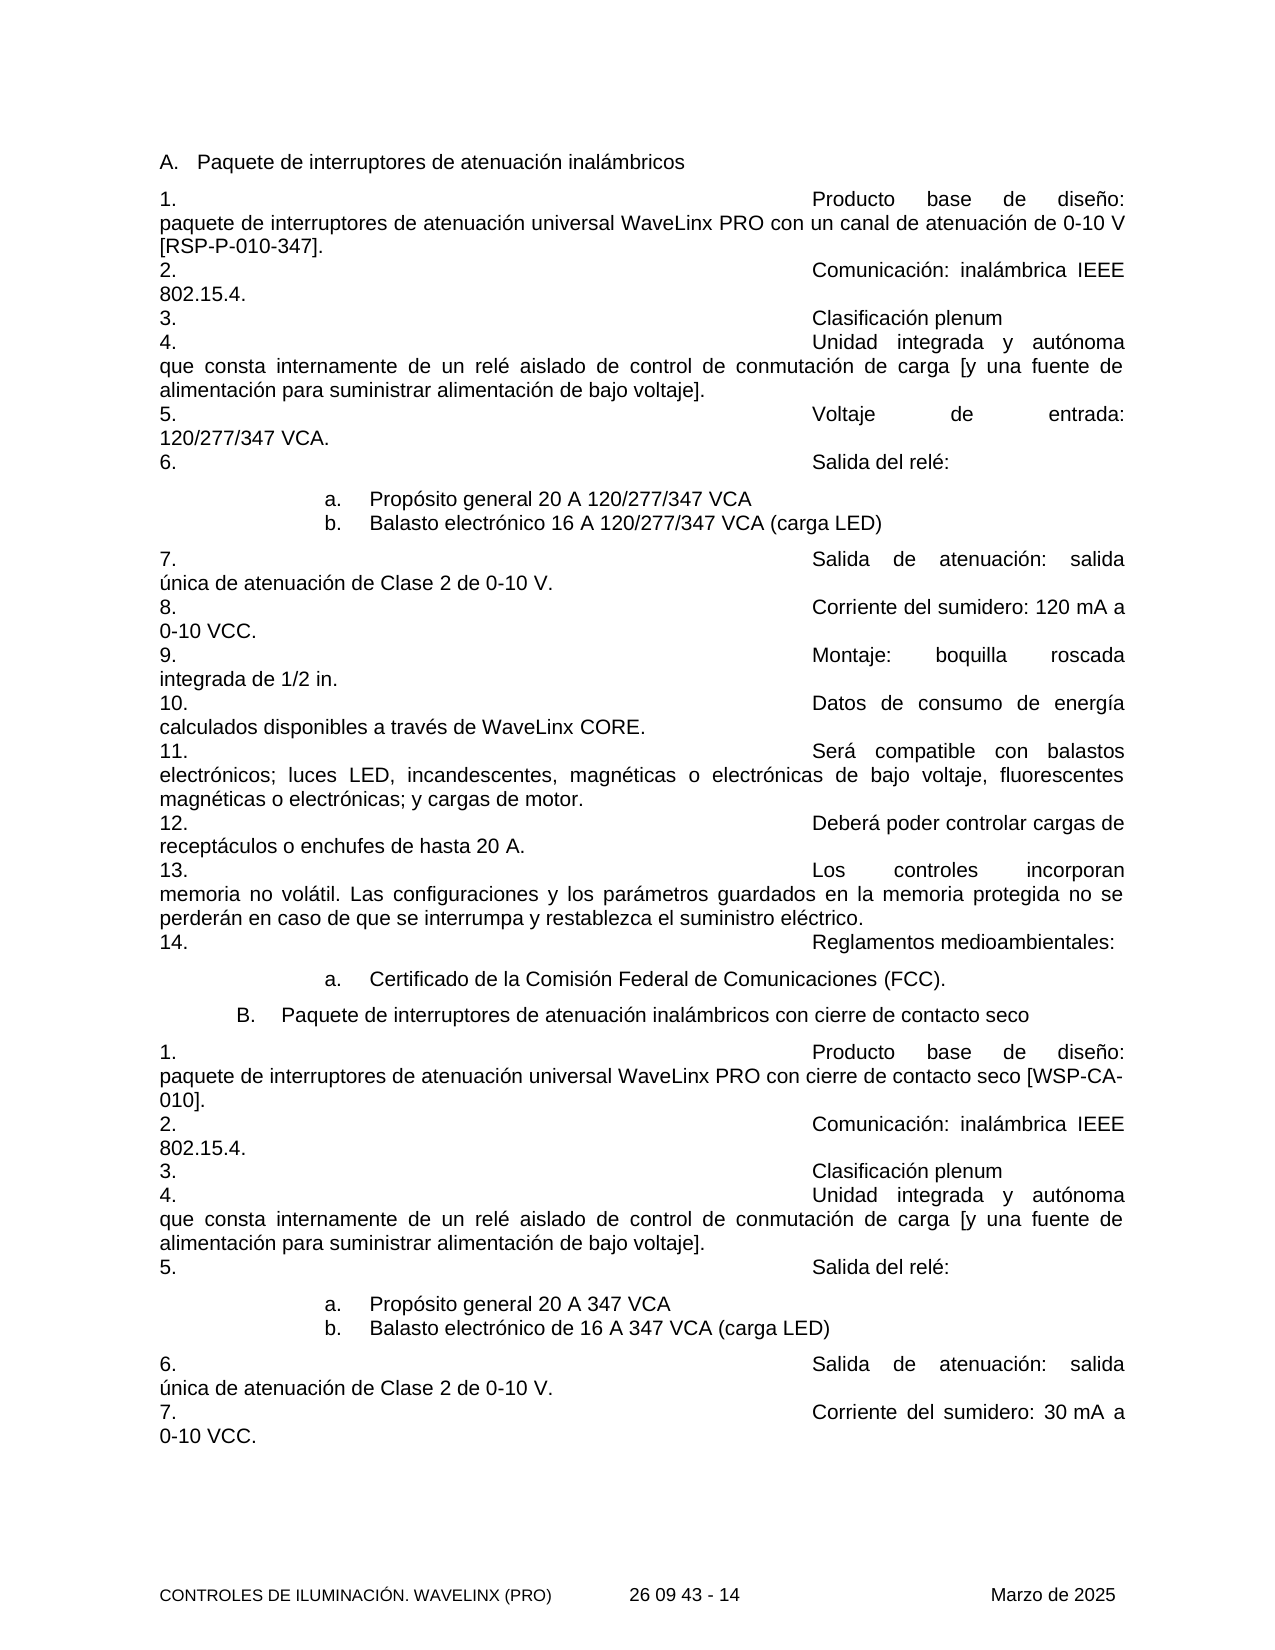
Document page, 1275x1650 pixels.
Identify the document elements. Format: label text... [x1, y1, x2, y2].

list Comunicación: inalámbrica IEEE 802.15.4. [159, 258, 1125, 306]
text Unidad integrada y autónoma que consta internamente de un relé aislado de control de conmutación de carga [y una fuente de alimentación para suministrar alimentación de bajo voltaje]. [159, 1183, 1125, 1255]
text Clasificación plenum [159, 1159, 1125, 1183]
text Balasto electrónico de 16 A 347 VCA (carga LED) [324, 1316, 1125, 1339]
text Montaje: boquilla roscada integrada de 1/2 in. [159, 643, 1125, 691]
text Salida de atenuación: salida única de atenuación de Clase 2 de 0-10 V. [159, 1352, 1125, 1400]
text Salida del relé: [159, 1255, 1125, 1279]
text Clasificación plenum [159, 306, 1125, 330]
text Los controles incorporan memoria no volátil. Las configuraciones y los parámetros guardados en la memoria protegida no se perderán en caso de que se interrumpa y restablezca el suministro eléctrico. [159, 858, 1125, 930]
list Paquete de interruptores de atenuación inalámbricos [159, 150, 1125, 174]
text Reglamentos medioambientales: [159, 930, 1125, 954]
list Balasto electrónico 16 A 120/277/347 VCA (carga LED) [324, 510, 1125, 534]
text Salida del relé: [159, 450, 1125, 474]
list Producto base de diseño: paquete de interruptores de atenuación universal WaveLinx PRO con cierre de contacto seco [WSP-CA-010]. [159, 1039, 1125, 1111]
list Comunicación: inalámbrica IEEE 802.15.4. [159, 1111, 1125, 1159]
list Propósito general 20 A 120/277/347 VCA [324, 486, 1125, 510]
list Producto base de diseño: paquete de interruptores de atenuación universal WaveLinx PRO con un canal de atenuación de 0-10 V [RSP-P-010-347]. [159, 186, 1125, 258]
text Corriente del sumidero: 30 mA a 0-10 VCC. [159, 1400, 1125, 1448]
text Será compatible con balastos electrónicos; luces LED, incandescentes, magnéticas o electrónicas de bajo voltaje, fluorescentes magnéticas o electrónicas; y cargas de motor. [159, 738, 1125, 810]
text Deberá poder controlar cargas de receptáculos o enchufes de hasta 20 A. [159, 810, 1125, 858]
text Salida de atenuación: salida única de atenuación de Clase 2 de 0-10 V. [159, 547, 1125, 595]
list Certificado de la Comisión Federal de Comunicaciones ​(FCC). [324, 967, 1125, 991]
text Unidad integrada y autónoma que consta internamente de un relé aislado de control de conmutación de carga [y una fuente de alimentación para suministrar alimentación de bajo voltaje]. [159, 330, 1125, 402]
text Datos de consumo de energía calculados disponibles a través de WaveLinx CORE. [159, 691, 1125, 738]
list Propósito general 20 A 347 VCA [324, 1292, 1125, 1316]
text Paquete de interruptores de atenuación inalámbricos con cierre de contacto seco [236, 1003, 1125, 1027]
text Corriente del sumidero: 120 mA a 0-10 VCC. [159, 595, 1125, 643]
text Voltaje de entrada: 120/277/347 VCA. [159, 402, 1125, 450]
